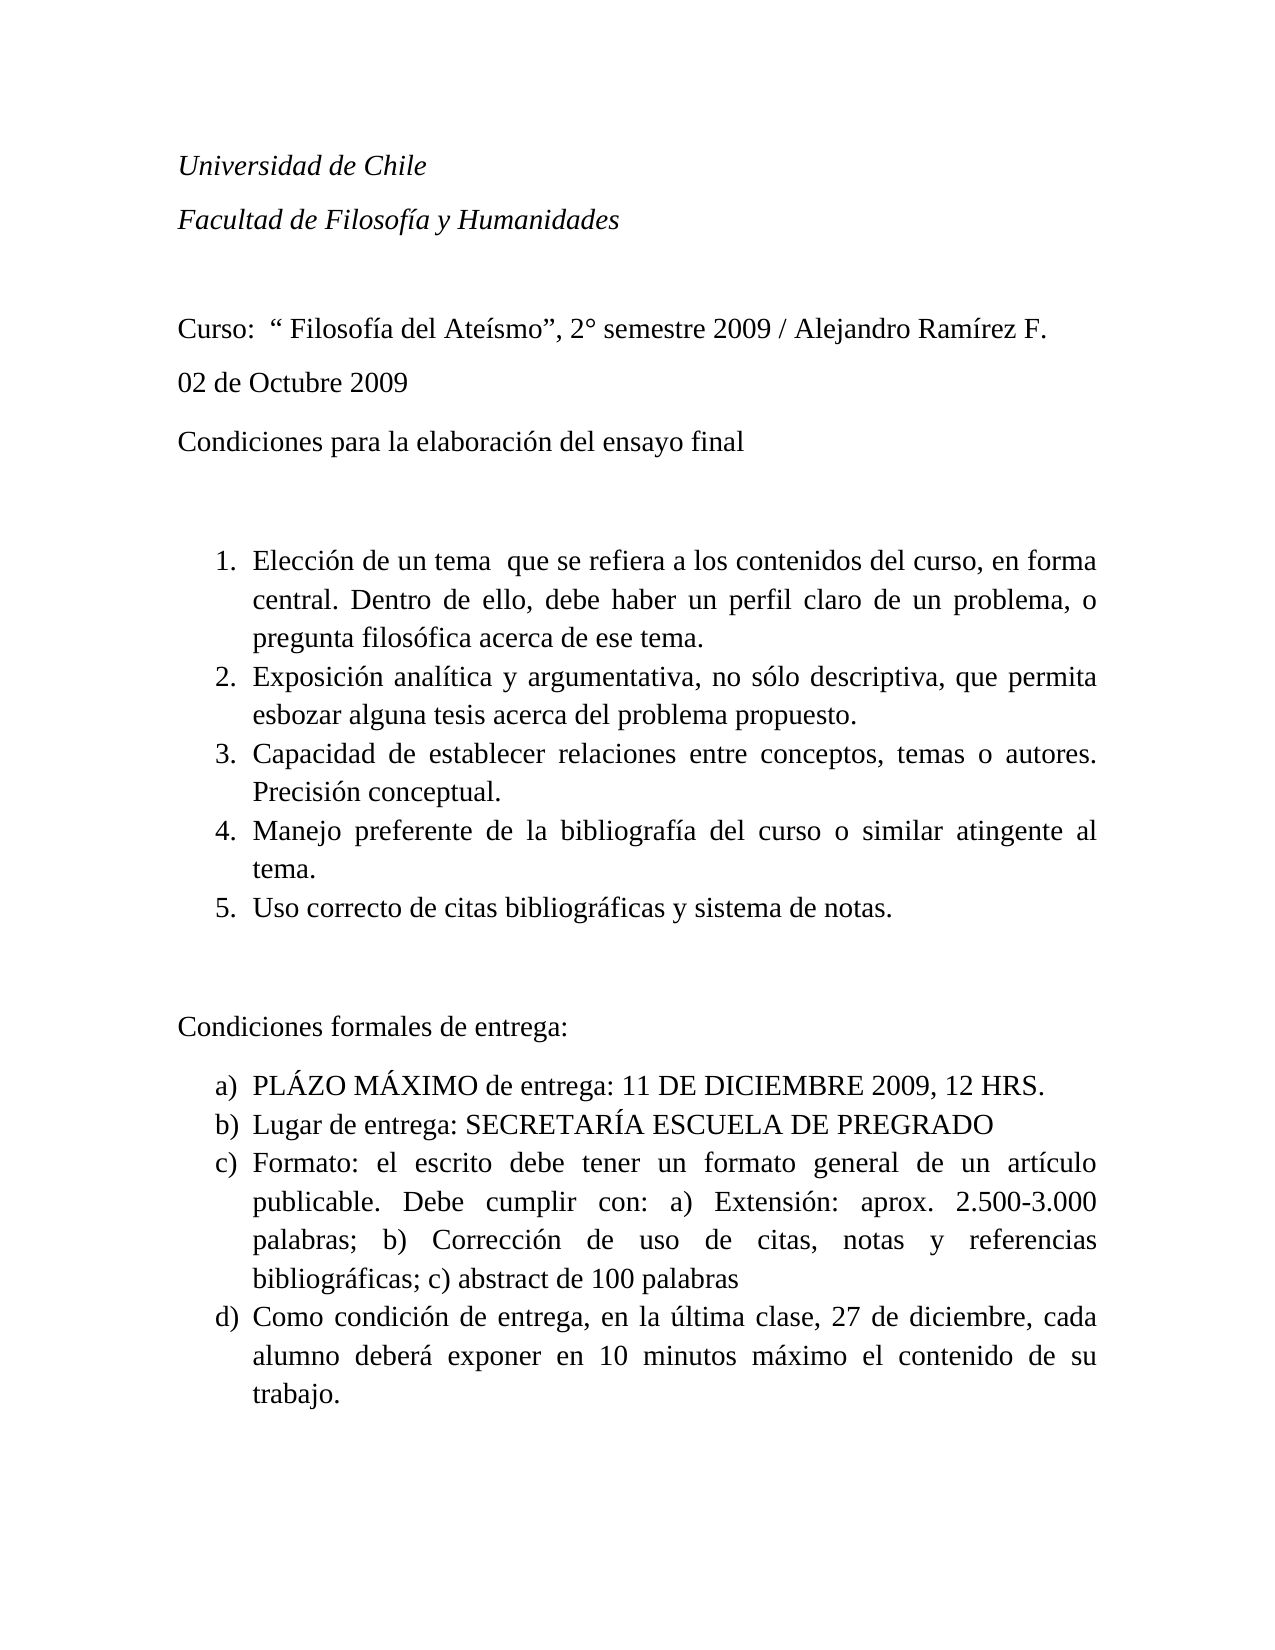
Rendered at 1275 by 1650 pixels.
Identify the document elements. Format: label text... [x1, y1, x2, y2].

text Facultad de Filosofía y Humanidades [177, 202, 1098, 236]
text Curso: “ Filosofía del Ateísmo”, 2° semestre 2009 / Alejandro Ramírez F. [177, 311, 1098, 344]
text 02 de Octubre 2009 [177, 365, 1098, 399]
list Como condición de entrega, en la última clase, 27 de diciembre, cada alumno deberá exponer en 10 minutos máximo el contenido de su trabajo. [215, 1299, 1098, 1410]
list Manejo preferente de la bibliografía del curso o similar atingente al tema. [215, 813, 1098, 885]
list PLÁZO MÁXIMO de entrega: 11 DE DICIEMBRE 2009, 12 HRS. [215, 1068, 1098, 1102]
list Exposición analítica y argumentativa, no sólo descriptiva, que permita esbozar alguna tesis acerca del problema propuesto. [215, 659, 1098, 731]
list Lugar de entrega: SECRETARÍA ESCUELA DE PREGRADO [215, 1107, 1098, 1140]
text Condiciones para la elaboración del ensayo final [177, 424, 1098, 458]
list Capacidad de establecer relaciones entre conceptos, temas o autores. Precisión conceptual. [215, 736, 1098, 808]
text Universidad de Chile [177, 148, 1098, 181]
list Formato: el escrito debe tener un formato general de un artículo publicable. Debe cumplir con: a) Extensión: aprox. 2.500-3.000 palabras; b) Corrección de uso de citas, notas y referencias bibliográficas; c) abstract de 100 palabras [215, 1145, 1098, 1294]
list Elección de un tema que se refiera a los contenidos del curso, en forma central. Dentro de ello, debe haber un perfil claro de un problema, o pregunta filosófica acerca de ese tema. [215, 543, 1098, 654]
text Condiciones formales de entrega: [177, 1009, 1098, 1042]
list Uso correcto de citas bibliográficas y sistema de notas. [215, 890, 1098, 924]
